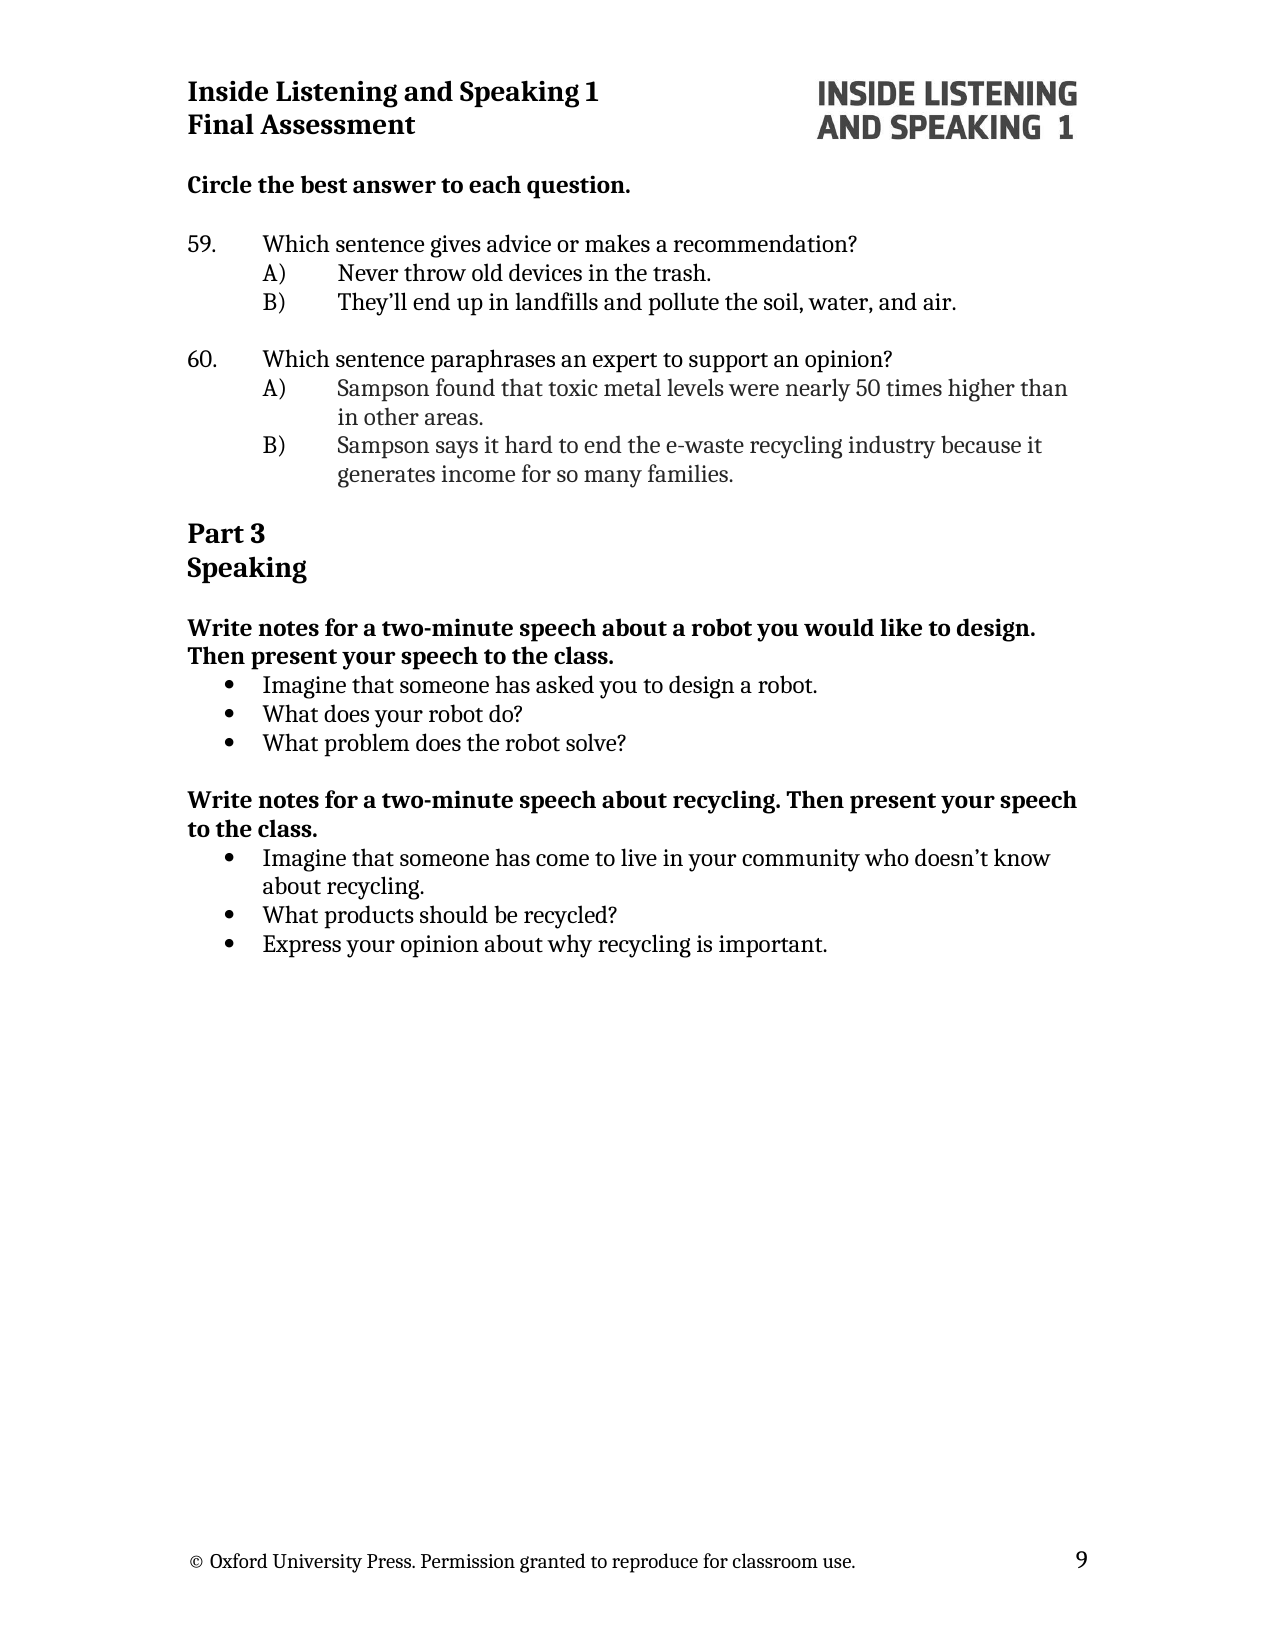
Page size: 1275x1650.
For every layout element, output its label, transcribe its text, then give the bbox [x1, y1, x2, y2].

list Imagine that someone has asked you to design a robot. [225, 671, 1087, 700]
text A) Sampson found that toxic metal levels were nearly 50 times higher than in other areas. [187, 374, 1087, 431]
text Write notes for a two-minute speech about recycling. Then present your speech to the class. [187, 786, 1087, 843]
list What does your robot do? [225, 700, 1087, 728]
picture [806, 65, 1087, 152]
list Express your opinion about why recycling is important. [225, 930, 1087, 958]
text B) Sampson says it hard to end the e-waste recycling industry because it generates income for so many families. [187, 431, 1087, 489]
text 59. Which sentence gives advice or makes a recommendation? [187, 230, 1087, 259]
text Circle the best answer to each question. [187, 171, 1087, 199]
list What products should be recycled? [225, 901, 1087, 930]
text Part 3 [187, 518, 1087, 551]
text 60. Which sentence paraphrases an expert to support an opinion? [187, 345, 1087, 374]
text B) They’ll end up in landfills and pollute the soil, water, and air. [187, 288, 1087, 316]
list Imagine that someone has come to live in your community who doesn’t know about recycling. [225, 843, 1087, 901]
text Write notes for a two-minute speech about a robot you would like to design. Then present your speech to the class. [187, 613, 1087, 671]
text Speaking [187, 551, 1087, 585]
list What problem does the robot solve? [225, 728, 1087, 757]
text A) Never throw old devices in the trash. [187, 259, 1087, 288]
